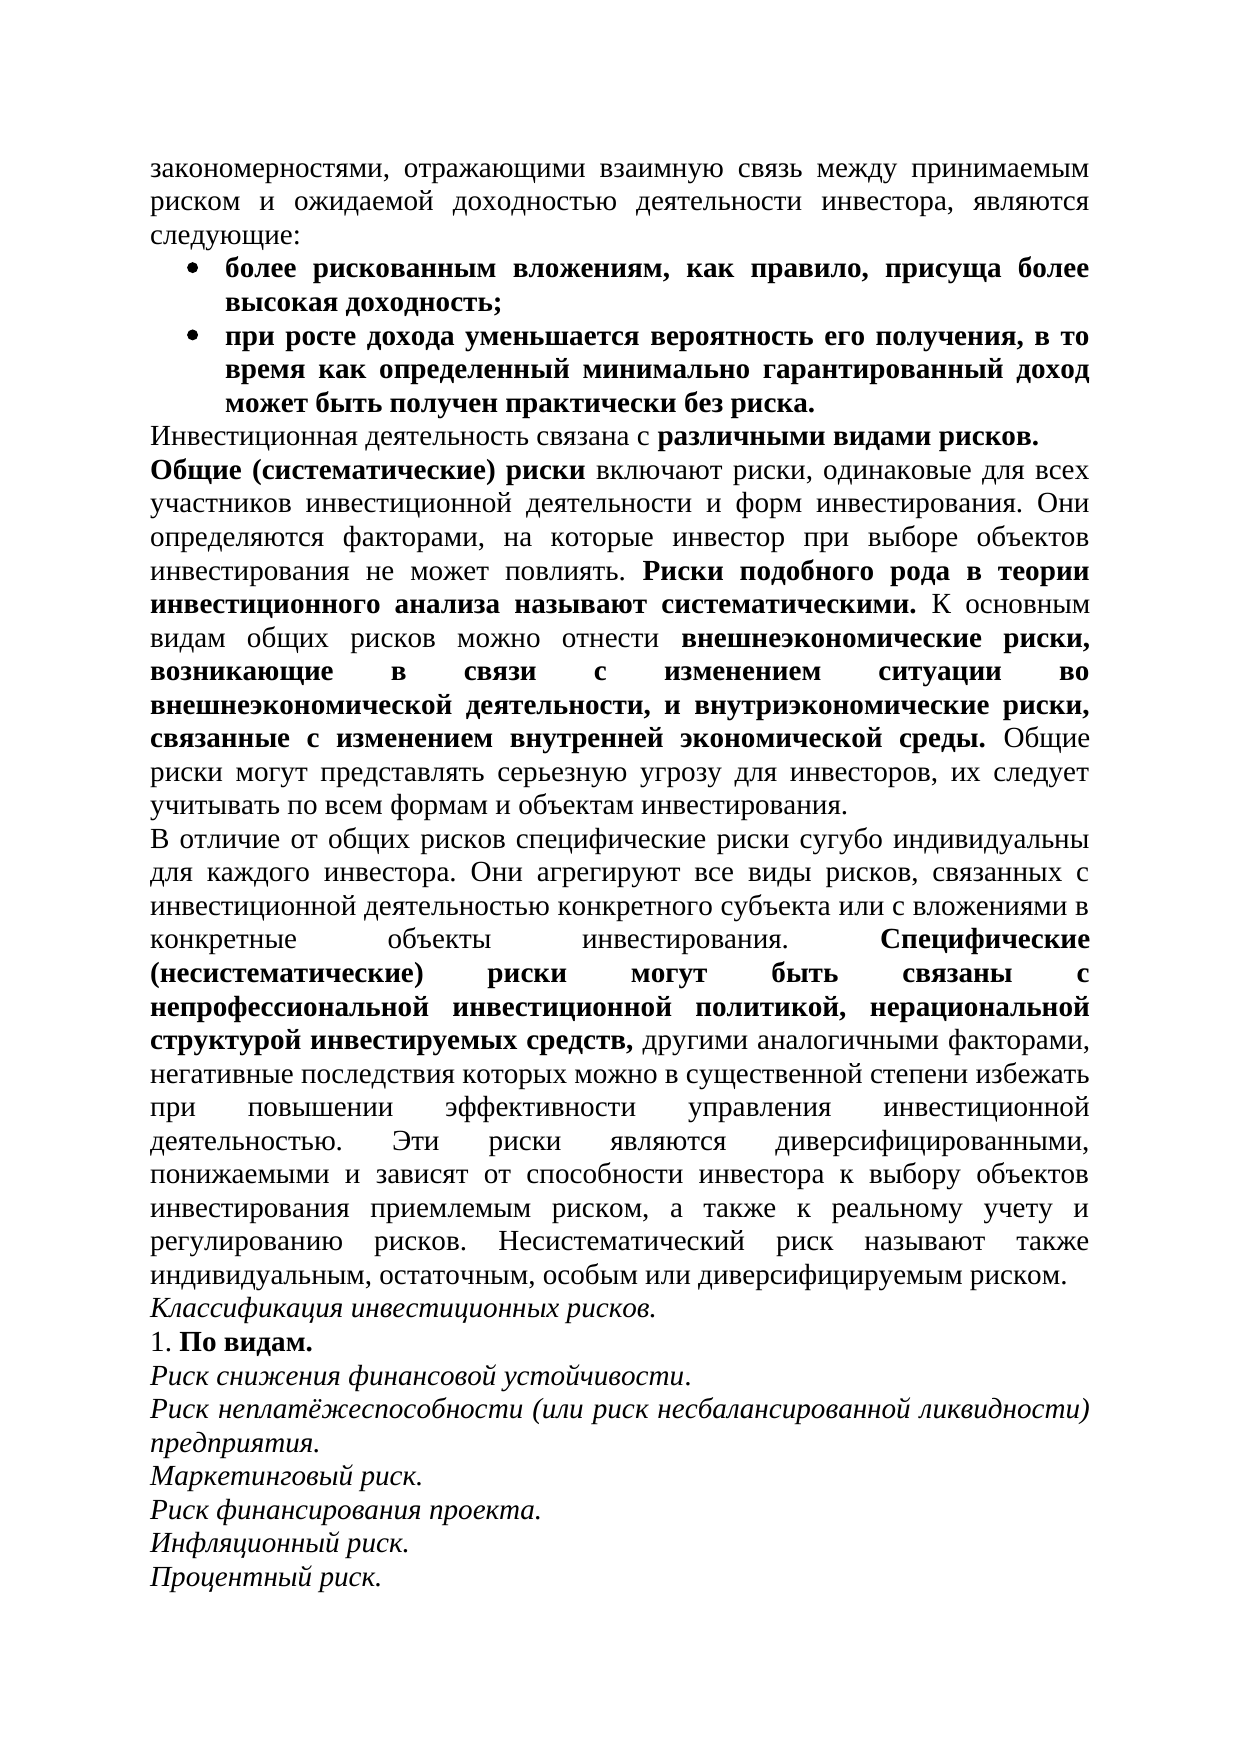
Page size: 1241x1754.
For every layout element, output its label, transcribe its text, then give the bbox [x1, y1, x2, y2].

text Риск неплатёжеспособности (или риск несбалансированной ликвидности) предприятия. [150, 1391, 1090, 1458]
text Маркетинговый риск. [150, 1458, 1090, 1492]
text 1. По видам. [150, 1324, 1090, 1358]
list при росте дохода уменьшается вероятность его получения, в то время как определенный минимально гарантированный доход может быть получен практически без риска. [187, 318, 1090, 418]
text Общие (систематические) риски включают риски, одинаковые для всех участников инвестиционной деятельности и форм инвестирования. Они определяются факторами, на которые инвестор при выборе объектов инвестирования не может повлиять. Риски подобного рода в теории инвестиционного анализа называют систематическими. К основным видам общих рисков можно отнести внешнеэкономические риски, возникающие в связи с изменением ситуации во внешнеэкономической деятельности, и внутриэкономические риски, связанные с изменением внутренней экономической среды. Общие риски могут представлять серьезную угрозу для инвесторов, их следует учитывать по всем формам и объектам инвестирования. [150, 452, 1090, 821]
text В отличие от общих рисков специфические риски сугубо индивидуальны для каждого инвестора. Они агрегируют все виды рисков, связанных с инвестиционной деятельностью конкретного субъекта или с вложениями в конкретные объекты инвестирования. Специфические (несистематические) риски могут быть связаны с непрофессиональной инвестиционной политикой, нерациональной структурой инвестируемых средств, другими аналогичными факторами, негативные последствия которых можно в существенной степени избежать при повышении эффективности управления инвестиционной деятельностью. Эти риски являются диверсифицированными, понижаемыми и зависят от способности инвестора к выбору объектов инвестирования приемлемым риском, а также к реальному учету и регулированию рисков. Несистематический риск называют также индивидуальным, остаточным, особым или диверсифицируемым риском. [150, 821, 1090, 1291]
text Классификация инвестиционных рисков. [150, 1291, 1090, 1324]
text Инвестиционная деятельность связана с различными видами рисков. [150, 418, 1090, 452]
text Риск снижения финансовой устойчивости. [150, 1358, 1090, 1391]
list более рискованным вложениям, как правило, присуща более высокая доходность; [187, 251, 1090, 318]
text Инфляционный риск. [150, 1525, 1090, 1559]
text Риск финансирования проекта. [150, 1492, 1090, 1525]
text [150, 150, 1090, 251]
text Процентный риск. [150, 1559, 1090, 1592]
